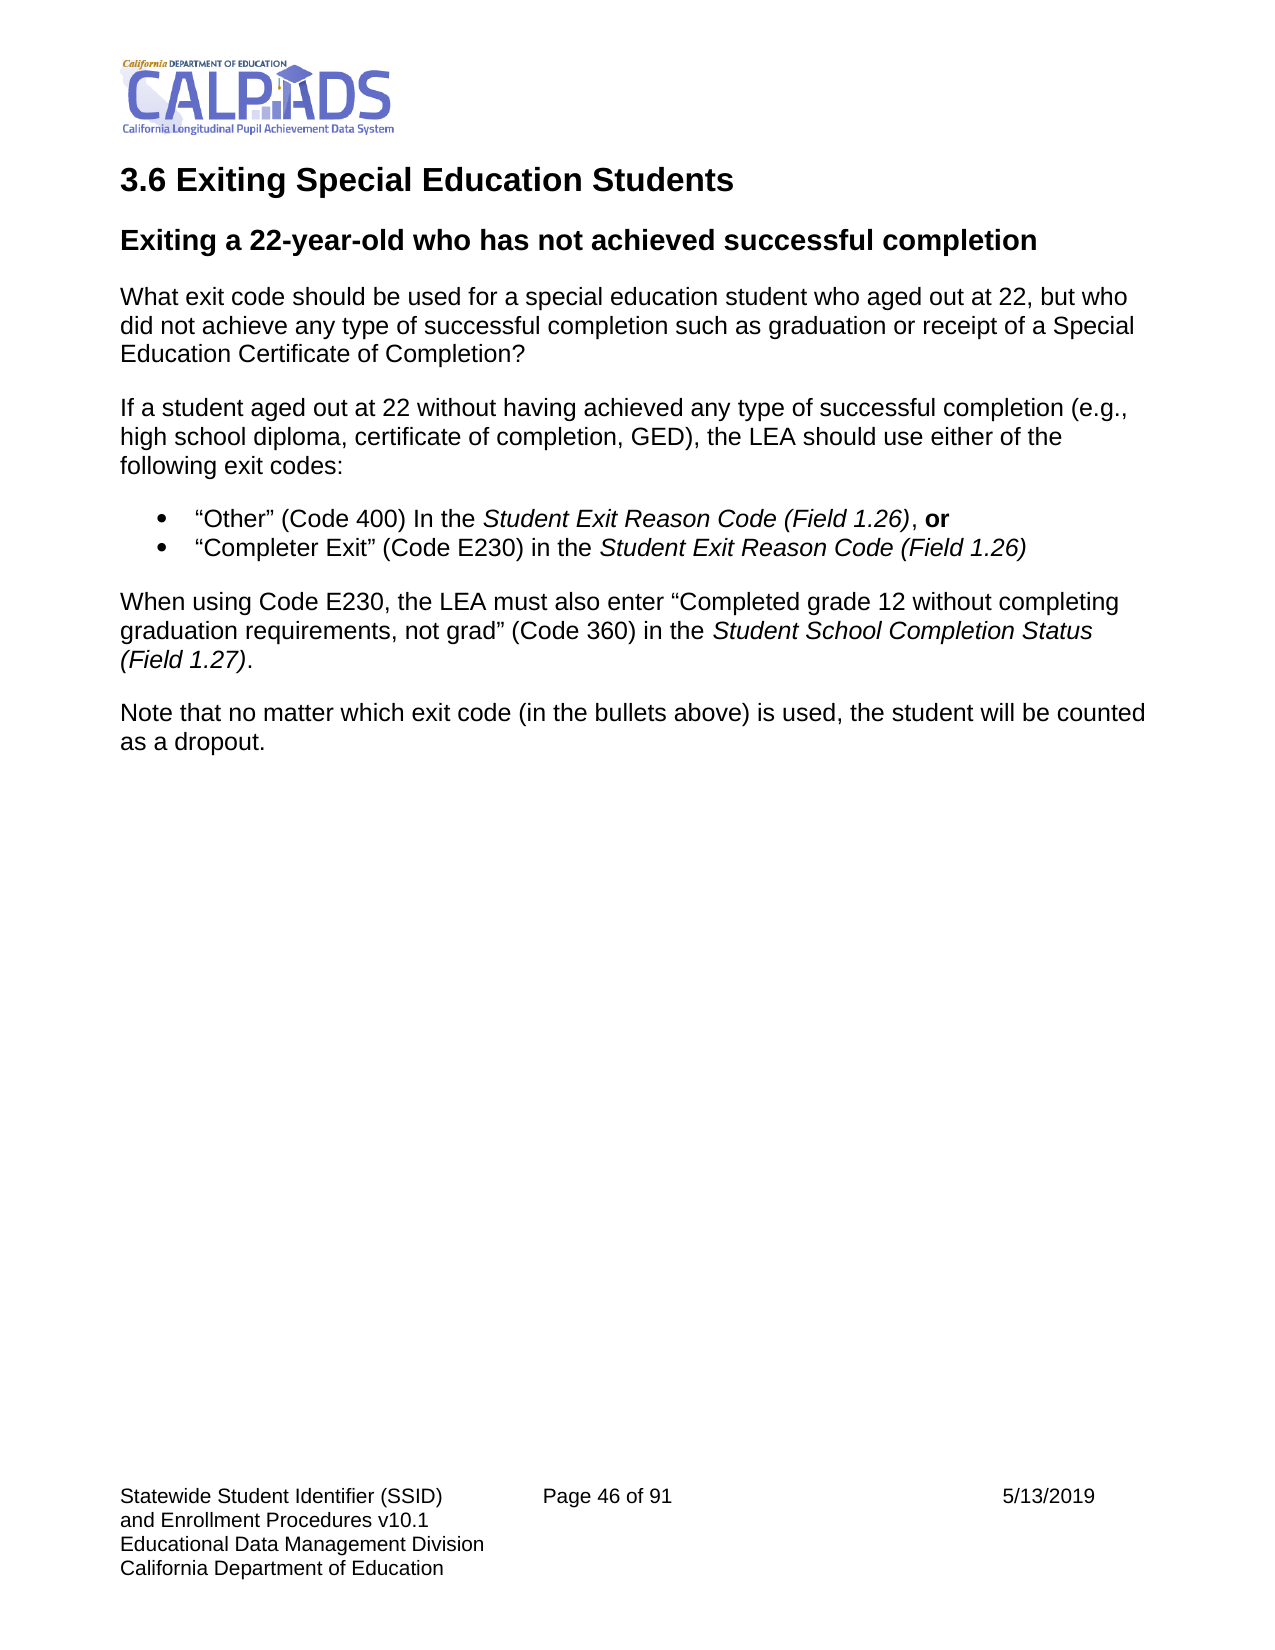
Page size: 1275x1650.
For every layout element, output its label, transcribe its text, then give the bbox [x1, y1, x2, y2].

text Note that no matter which exit code (in the bullets above) is used, the student will be counted as a dropout. [120, 698, 1155, 756]
list “Completer Exit” (Code E230) in the Student Exit Reason Code (Field 1.26) [157, 533, 1155, 562]
text What exit code should be used for a special education student who aged out at 22, but who did not achieve any type of successful completion such as graduation or receipt of a Special Education Certificate of Completion? [120, 282, 1155, 368]
picture [120, 60, 404, 135]
list “Other” (Code 400) In the Student Exit Reason Code (Field 1.26), or [157, 504, 1155, 533]
text When using Code E230, the LEA must also enter “Completed grade 12 without completing graduation requirements, not grad” (Code 360) in the Student School Completion Status (Field 1.27). [120, 587, 1155, 673]
subtitle 3.6 Exiting Special Education Students [120, 160, 1155, 198]
text If a student aged out at 22 without having achieved any type of successful completion (e.g., high school diploma, certificate of completion, GED), the LEA should use either of the following exit codes: [120, 393, 1155, 479]
subtitle Exiting a 22-year-old who has not achieved successful completion [120, 223, 1155, 257]
